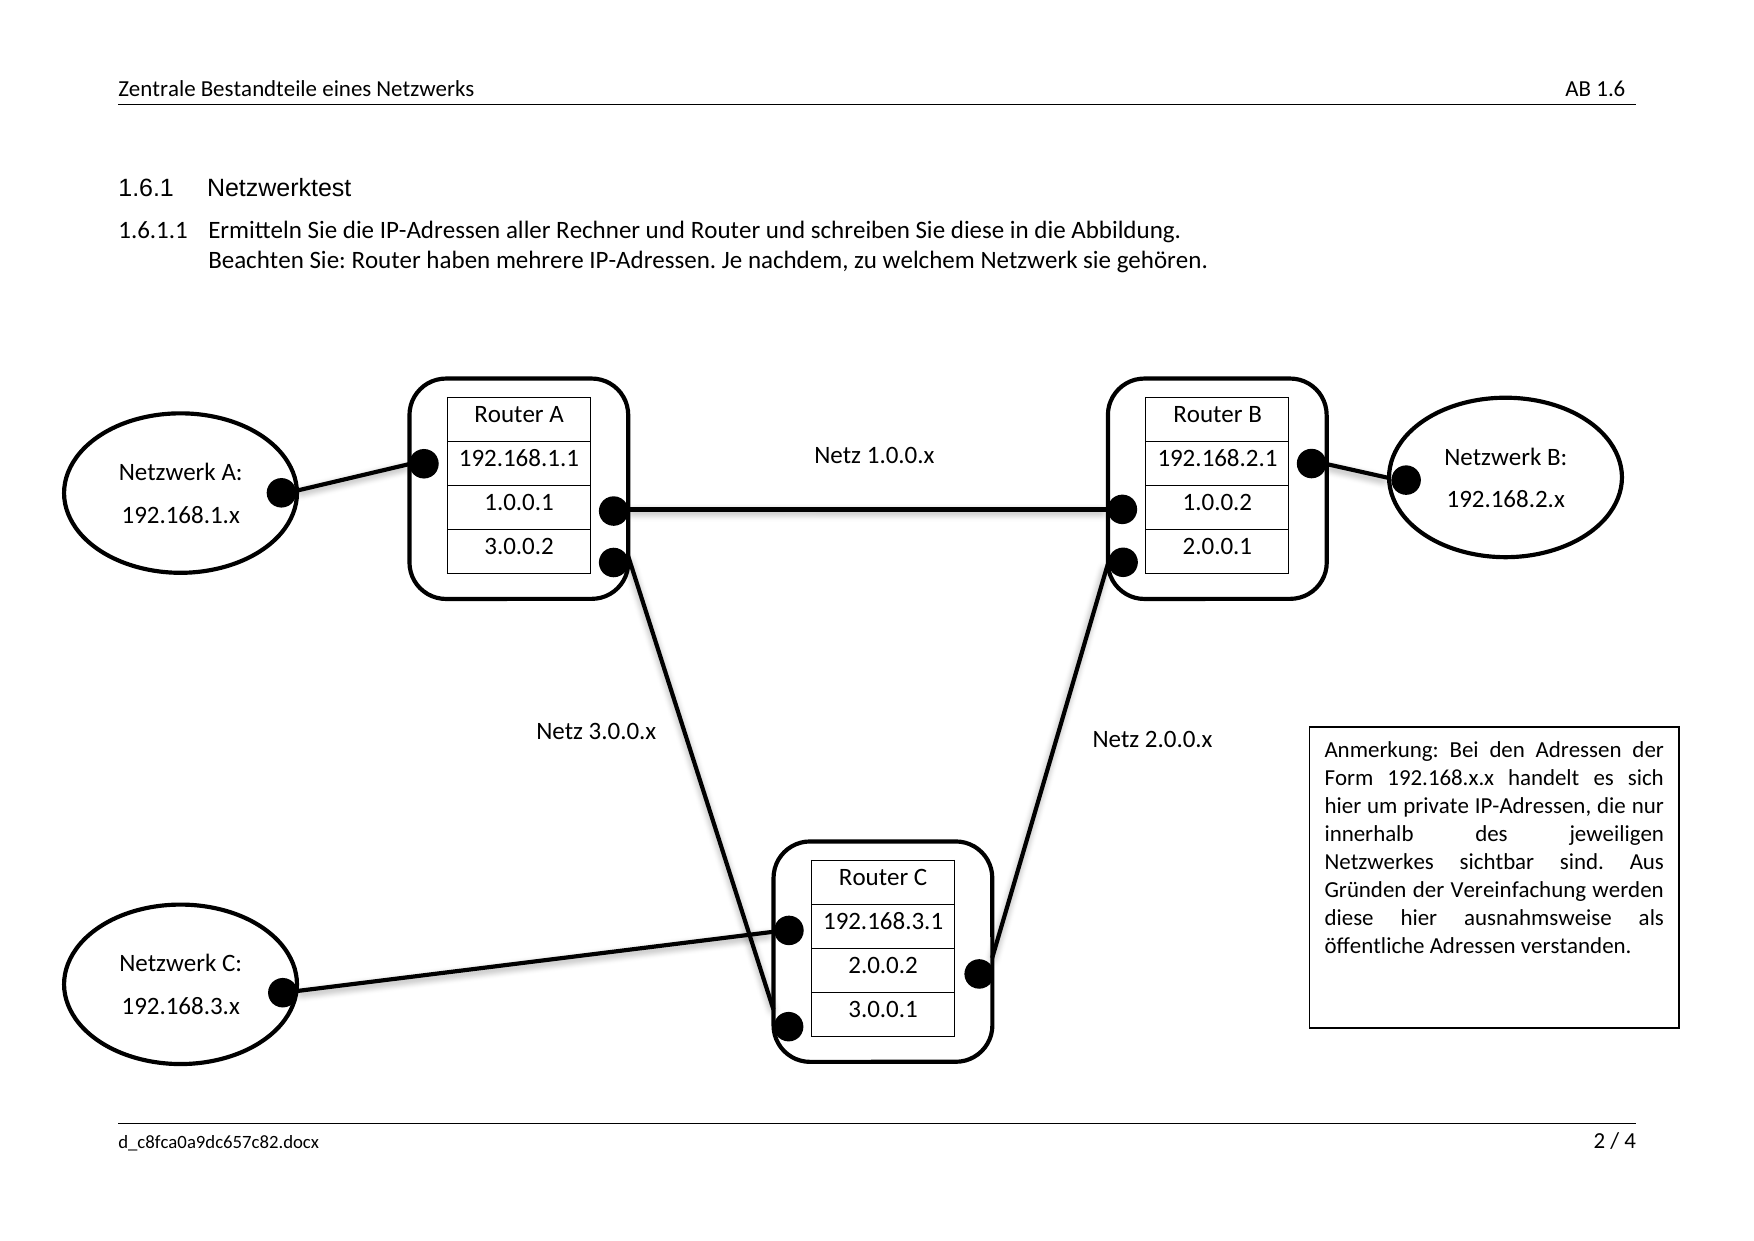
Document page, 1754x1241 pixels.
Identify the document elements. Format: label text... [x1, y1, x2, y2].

subtitle Ermitteln Sie die IP-Adressen aller Rechner und Router und schreiben Sie diese in die Abbildung. Beachten Sie: Router haben mehrere IP-Adressen. Je nachdem, zu welchem Netzwerk sie gehören. [118, 214, 1636, 275]
subtitle Netzwerktest [118, 173, 1636, 201]
